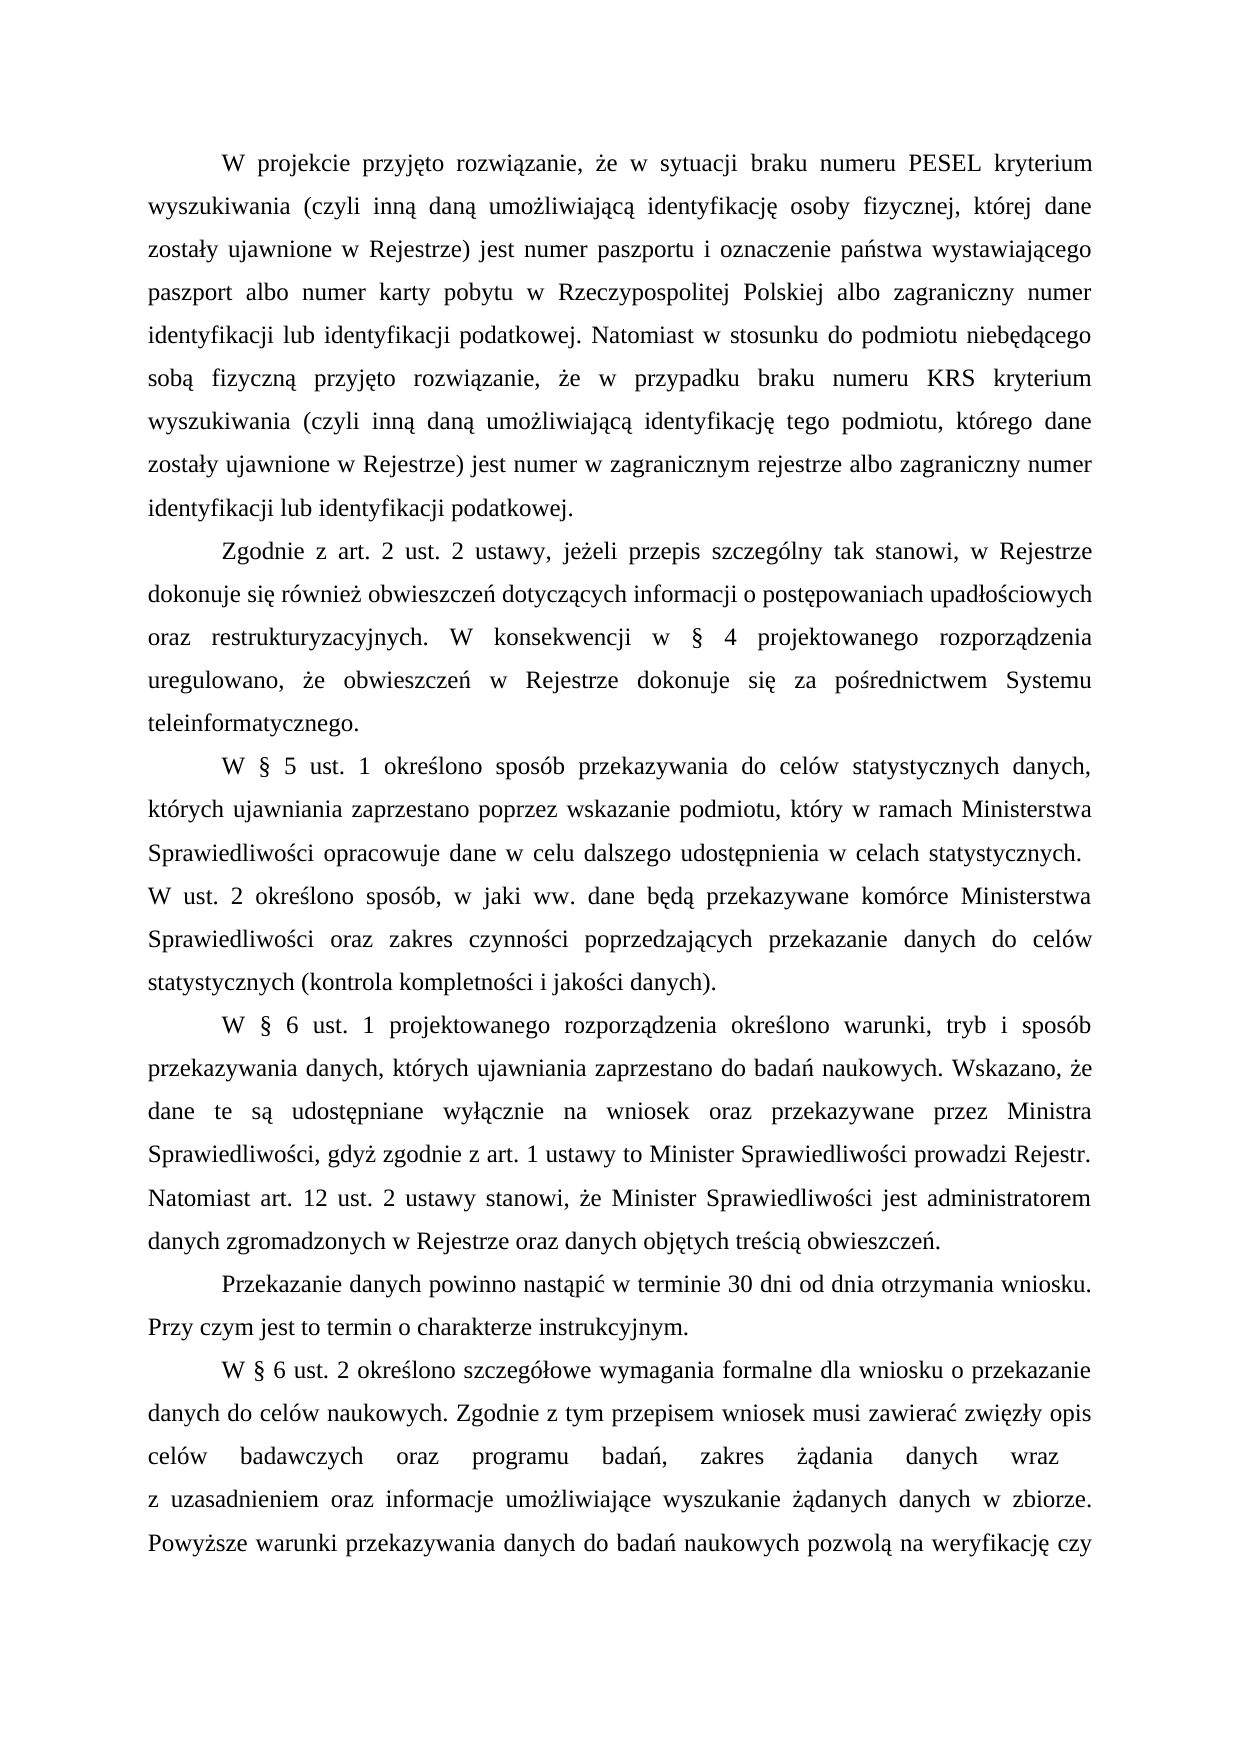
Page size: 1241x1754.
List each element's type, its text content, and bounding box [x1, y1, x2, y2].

text W § 5 ust. 1 określono sposób przekazywania do celów statystycznych danych, których ujawniania zaprzestano poprzez wskazanie podmiotu, który w ramach Ministerstwa Sprawiedliwości opracowuje dane w celu dalszego udostępnienia w celach statystycznych. W ust. 2 określono sposób, w jaki ww. dane będą przekazywane komórce Ministerstwa Sprawiedliwości oraz zakres czynności poprzedzających przekazanie danych do celów statystycznych (kontrola kompletności i jakości danych). [148, 751, 1093, 996]
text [148, 1355, 1093, 1556]
text W § 6 ust. 1 projektowanego rozporządzenia określono warunki, tryb i sposób przekazywania danych, których ujawniania zaprzestano do badań naukowych. Wskazano, że dane te są udostępniane wyłącznie na wniosek oraz przekazywane przez Ministra Sprawiedliwości, gdyż zgodnie z art. 1 ustawy to Minister Sprawiedliwości prowadzi Rejestr. Natomiast art. 12 ust. 2 ustawy stanowi, że Minister Sprawiedliwości jest administratorem danych zgromadzonych w Rejestrze oraz danych objętych treścią obwieszczeń. [148, 1010, 1093, 1254]
text Zgodnie z art. 2 ust. 2 ustawy, jeżeli przepis szczególny tak stanowi, w Rejestrze dokonuje się również obwieszczeń dotyczących informacji o postępowaniach upadłościowych oraz restrukturyzacyjnych. W konsekwencji w § 4 projektowanego rozporządzenia uregulowano, że obwieszczeń w Rejestrze dokonuje się za pośrednictwem Systemu teleinformatycznego. [148, 536, 1093, 737]
text W projekcie przyjęto rozwiązanie, że w sytuacji braku numeru PESEL kryterium wyszukiwania (czyli inną daną umożliwiającą identyfikację osoby fizycznej, której dane zostały ujawnione w Rejestrze) jest numer paszportu i oznaczenie państwa wystawiającego paszport albo numer karty pobytu w Rzeczypospolitej Polskiej albo zagraniczny numer identyfikacji lub identyfikacji podatkowej. Natomiast w stosunku do podmiotu niebędącego sobą fizyczną przyjęto rozwiązanie, że w przypadku braku numeru KRS kryterium wyszukiwania (czyli inną daną umożliwiającą identyfikację tego podmiotu, którego dane zostały ujawnione w Rejestrze) jest numer w zagranicznym rejestrze albo zagraniczny numer identyfikacji lub identyfikacji podatkowej. [148, 148, 1093, 521]
text Przekazanie danych powinno nastąpić w terminie 30 dni od dnia otrzymania wniosku. Przy czym jest to termin o charakterze instrukcyjnym. [148, 1269, 1093, 1341]
